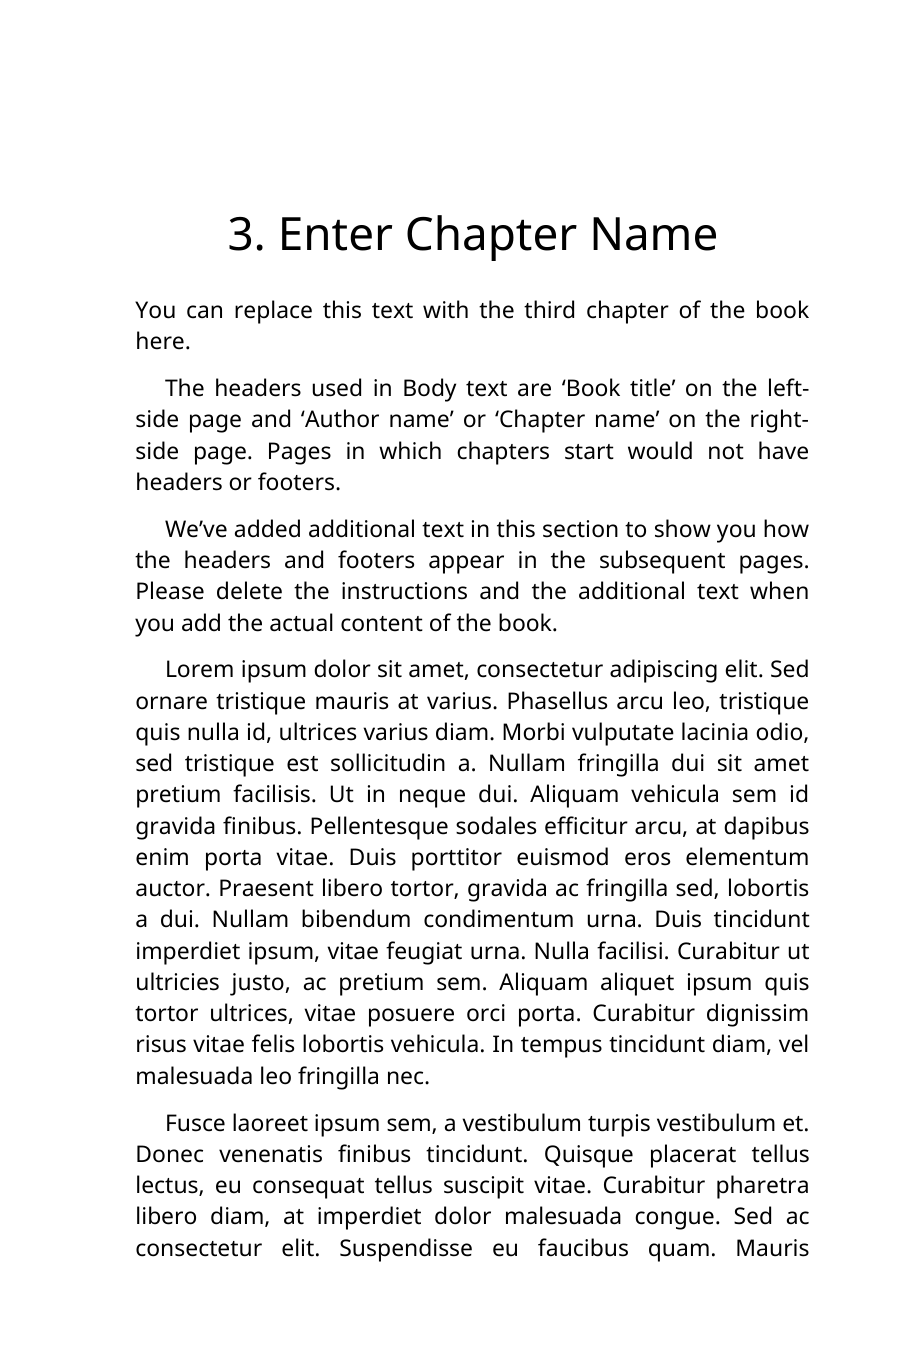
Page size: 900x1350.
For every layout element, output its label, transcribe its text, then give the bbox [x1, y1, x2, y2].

subtitle 3. Enter Chapter Name [135, 201, 810, 264]
text Lorem ipsum dolor sit amet, consectetur adipiscing elit. Sed ornare tristique mauris at varius. Phasellus arcu leo, tristique quis nulla id, ultrices varius diam. Morbi vulputate lacinia odio, sed tristique est sollicitudin a. Nullam fringilla dui sit amet pretium facilisis. Ut in neque dui. Aliquam vehicula sem id gravida finibus. Pellentesque sodales efficitur arcu, at dapibus enim porta vitae. Duis porttitor euismod eros elementum auctor. Praesent libero tortor, gravida ac fringilla sed, lobortis a dui. Nullam bibendum condimentum urna. Duis tincidunt imperdiet ipsum, vitae feugiat urna. Nulla facilisi. Curabitur ut ultricies justo, ac pretium sem. Aliquam aliquet ipsum quis tortor ultrices, vitae posuere orci porta. Curabitur dignissim risus vitae felis lobortis vehicula. In tempus tincidunt diam, vel malesuada leo fringilla nec. [135, 653, 810, 1091]
text You can replace this text with the third chapter of the book here. [135, 294, 810, 356]
text The headers used in Body text are ‘Book title’ on the left-side page and ‘Author name’ or ‘Chapter name’ on the right-side page. Pages in which chapters start would not have headers or footers. [135, 372, 810, 497]
text We’ve added additional text in this section to show you how the headers and footers appear in the subsequent pages. Please delete the instructions and the additional text when you add the actual content of the book. [135, 513, 810, 638]
